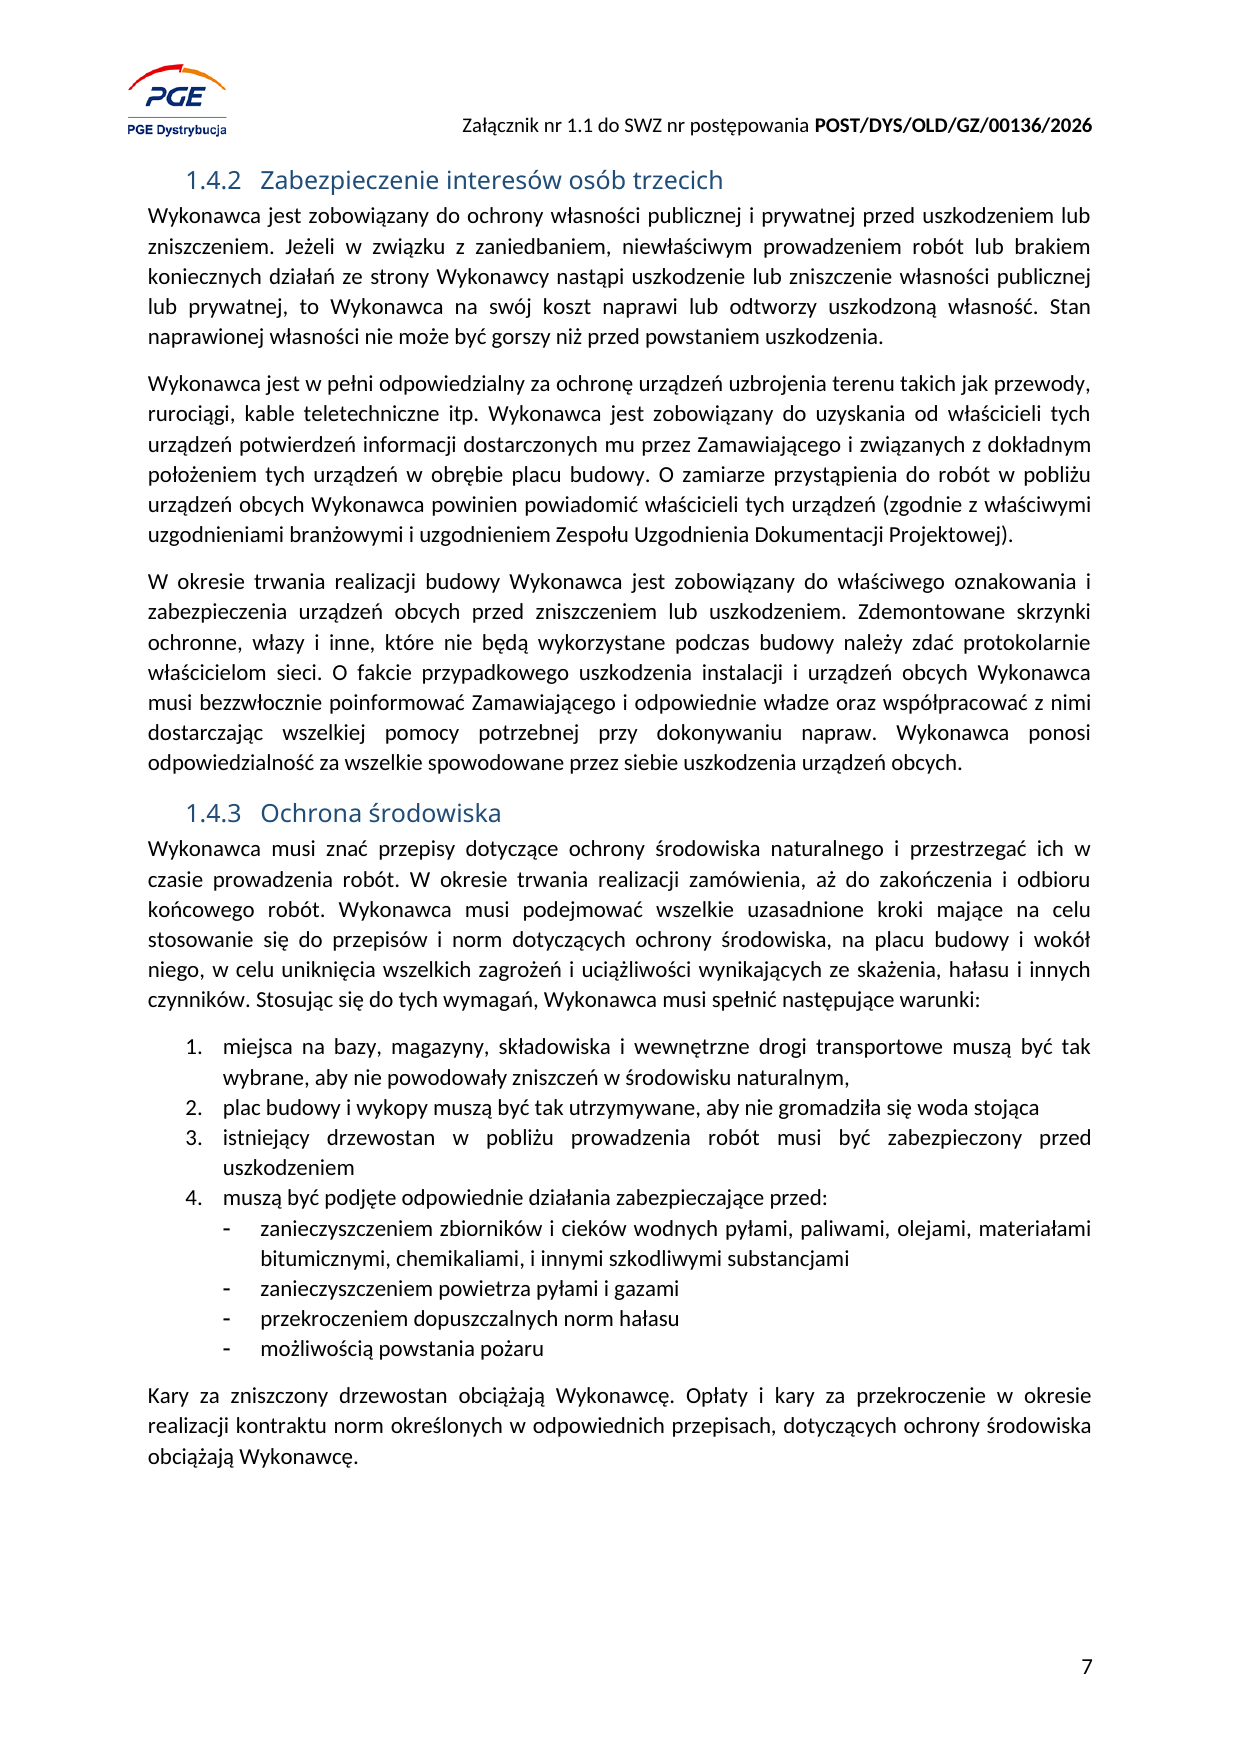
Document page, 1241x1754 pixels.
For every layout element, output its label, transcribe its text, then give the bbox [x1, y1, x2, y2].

text Wykonawca musi znać przepisy dotyczące ochrony środowiska naturalnego i przestrzegać ich w czasie prowadzenia robót. W okresie trwania realizacji zamówienia, aż do zakończenia i odbioru końcowego robót. Wykonawca musi podejmować wszelkie uzasadnione kroki mające na celu stosowanie się do przepisów i norm dotyczących ochrony środowiska, na placu budowy i wokół niego, w celu uniknięcia wszelkich zagrożeń i uciążliwości wynikających ze skażenia, hałasu i innych czynników. Stosując się do tych wymagań, Wykonawca musi spełnić następujące warunki: [148, 834, 1093, 1014]
text Wykonawca jest w pełni odpowiedzialny za ochronę urządzeń uzbrojenia terenu takich jak przewody, rurociągi, kable teletechniczne itp. Wykonawca jest zobowiązany do uzyskania od właścicieli tych urządzeń potwierdzeń informacji dostarczonych mu przez Zamawiającego i związanych z dokładnym położeniem tych urządzeń w obrębie placu budowy. O zamiarze przystąpienia do robót w pobliżu urządzeń obcych Wykonawca powinien powiadomić właścicieli tych urządzeń (zgodnie z właściwymi uzgodnieniami branżowymi i uzgodnieniem Zespołu Uzgodnienia Dokumentacji Projektowej). [148, 369, 1093, 548]
text W okresie trwania realizacji budowy Wykonawca jest zobowiązany do właściwego oznakowania i zabezpieczenia urządzeń obcych przed zniszczeniem lub uszkodzeniem. Zdemontowane skrzynki ochronne, włazy i inne, które nie będą wykorzystane podczas budowy należy zdać protokolarnie właścicielom sieci. O fakcie przypadkowego uszkodzenia instalacji i urządzeń obcych Wykonawca musi bezzwłocznie poinformować Zamawiającego i odpowiednie władze oraz współpracować z nimi dostarczając wszelkiej pomocy potrzebnej przy dokonywaniu napraw. Wykonawca ponosi odpowiedzialność za wszelkie spowodowane przez siebie uszkodzenia urządzeń obcych. [148, 567, 1093, 777]
text Kary za zniszczony drzewostan obciążają Wykonawcę. Opłaty i kary za przekroczenie w okresie realizacji kontraktu norm określonych w odpowiednich przepisach, dotyczących ochrony środowiska obciążają Wykonawcę. [148, 1381, 1093, 1470]
list plac budowy i wykopy muszą być tak utrzymywane, aby nie gromadziła się woda stojąca [185, 1093, 1093, 1121]
list możliwością powstania pożaru [223, 1334, 1093, 1363]
subtitle Zabezpieczenie interesów osób trzecich [185, 162, 1093, 197]
list zanieczyszczeniem powietrza pyłami i gazami [223, 1274, 1093, 1302]
list przekroczeniem dopuszczalnych norm hałasu [223, 1304, 1093, 1332]
list muszą być podjęte odpowiednie działania zabezpieczające przed: [185, 1183, 1093, 1212]
list istniejący drzewostan w pobliżu prowadzenia robót musi być zabezpieczony przed uszkodzeniem [185, 1123, 1093, 1181]
list zanieczyszczeniem zbiorników i cieków wodnych pyłami, paliwami, olejami, materiałami bitumicznymi, chemikaliami, i innymi szkodliwymi substancjami [223, 1214, 1093, 1272]
list miejsca na bazy, magazyny, składowiska i wewnętrzne drogi transportowe muszą być tak wybrane, aby nie powodowały zniszczeń w środowisku naturalnym, [185, 1032, 1093, 1091]
picture [109, 45, 245, 152]
subtitle Ochrona środowiska [185, 795, 1093, 829]
text Wykonawca jest zobowiązany do ochrony własności publicznej i prywatnej przed uszkodzeniem lub zniszczeniem. Jeżeli w związku z zaniedbaniem, niewłaściwym prowadzeniem robót lub brakiem koniecznych działań ze strony Wykonawcy nastąpi uszkodzenie lub zniszczenie własności publicznej lub prywatnej, to Wykonawca na swój koszt naprawi lub odtworzy uszkodzoną własność. Stan naprawionej własności nie może być gorszy niż przed powstaniem uszkodzenia. [148, 202, 1093, 351]
